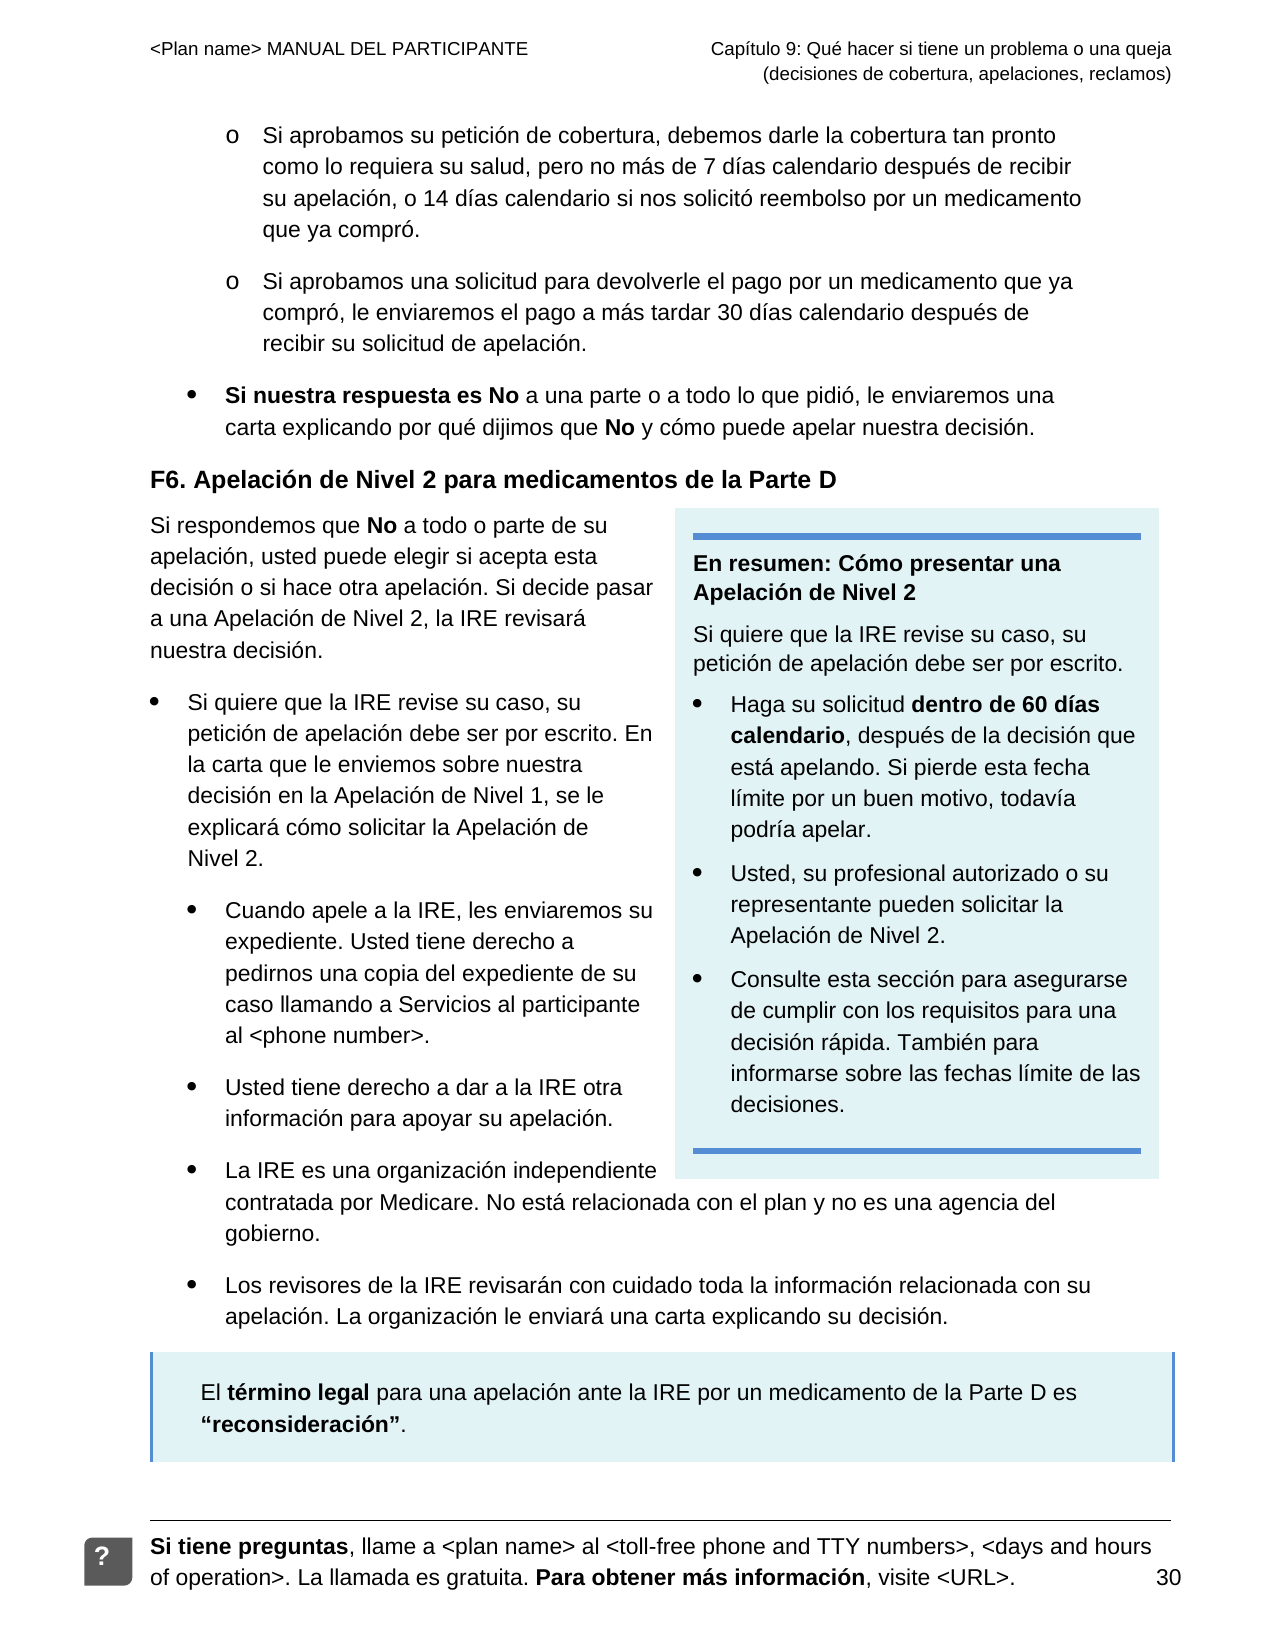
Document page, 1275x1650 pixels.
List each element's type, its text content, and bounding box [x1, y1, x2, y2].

list Los revisores de la IRE revisarán con cuidado toda la información relacionada con su apelación. La organización le enviará una carta explicando su decisión. [187, 1268, 1096, 1331]
list Cuando apele a la IRE, les enviaremos su expediente. Usted tiene derecho a pedirnos una copia del expediente de su caso llamando a Servicios al participante al <phone number>. [187, 893, 675, 1050]
list Si aprobamos su petición de cobertura, debemos darle la cobertura tan pronto como lo requiera su salud, pero no más de 7 días calendario después de recibir su apelación, o 14 días calendario si nos solicitó reembolso por un medicamento que ya compró. [225, 118, 1096, 243]
table_header En resumen: Cómo presentar una Apelación de Nivel 2 Si quiere que la IRE revise su caso, su petición de apelación debe ser por escrito. Haga su solicitud dentro de 60 días calendario, después de la decisión que está apelando. Si pierde esta fecha límite por un buen motivo, todavía podría apelar. Usted, su profesional autorizado o su representante pueden solicitar la Apelación de Nivel 2. Consulte esta sección para asegurarse de cumplir con los requisitos para una decisión rápida. También para informarse sobre las fechas límite de las decisiones. [688, 521, 1146, 1167]
list Si nuestra respuesta es No a una parte o a todo lo que pidió, le enviaremos una carta explicando por qué dijimos que No y cómo puede apelar nuestra decisión. [187, 379, 1096, 441]
subtitle F6. Apelación de Nivel 2 para medicamentos de la Parte D [150, 462, 1096, 496]
list Si aprobamos una solicitud para devolverle el pago por un medicamento que ya compró, le enviaremos el pago a más tardar 30 días calendario después de recibir su solicitud de apelación. [225, 264, 1096, 358]
text Si respondemos que No a todo o parte de su apelación, usted puede elegir si acepta esta decisión o si hace otra apelación. Si decide pasar a una Apelación de Nivel 2, la IRE revisará nuestra decisión. [150, 508, 675, 664]
list Si quiere que la IRE revise su caso, su petición de apelación debe ser por escrito. En la carta que le enviemos sobre nuestra decisión en la Apelación de Nivel 1, se le explicará cómo solicitar la Apelación de Nivel 2. [150, 685, 675, 873]
list Usted tiene derecho a dar a la IRE otra información para apoyar su apelación. [187, 1071, 675, 1133]
table_header El término legal para una apelación ante la IRE por un medicamento de la Parte D es “reconsideración”. [153, 1355, 1172, 1459]
list La IRE es una organización independiente contratada por Medicare. No está relacionada con el plan y no es una agencia del gobierno. [187, 1154, 1096, 1248]
